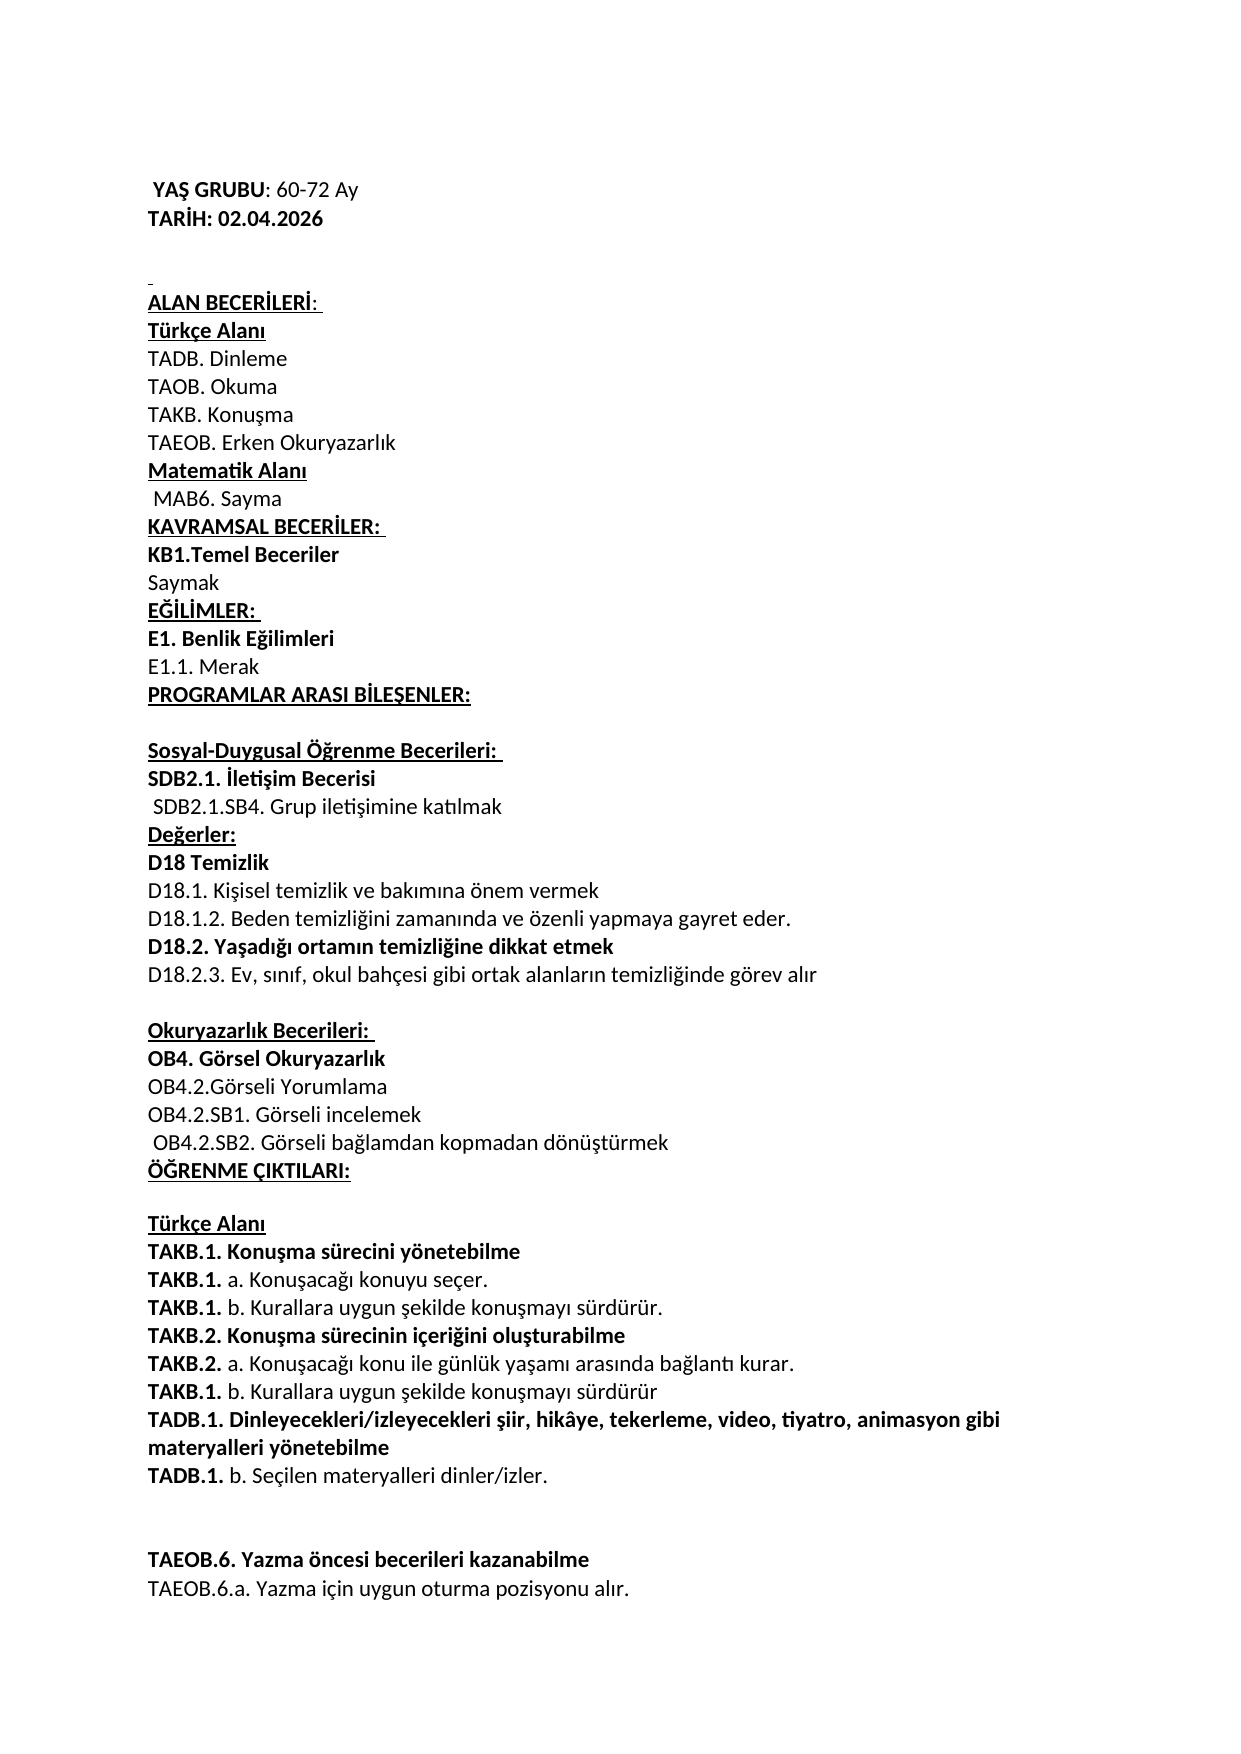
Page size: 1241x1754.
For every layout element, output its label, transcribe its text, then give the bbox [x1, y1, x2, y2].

text E1. Benlik Eğilimleri [148, 624, 1093, 652]
text TADB.1. Dinleyecekleri/izleyecekleri şiir, hikâye, tekerleme, video, tiyatro, animasyon gibi materyalleri yönetebilme [148, 1406, 1093, 1462]
text SDB2.1. İletişim Becerisi [148, 764, 1093, 792]
text TADB. Dinleme [148, 344, 1093, 372]
text TADB.1. b. Seçilen materyalleri dinler/izler. [148, 1462, 1093, 1489]
text Matematik Alanı [148, 456, 1093, 484]
text TAEOB.6.a. Yazma için uygun oturma pozisyonu alır. [148, 1574, 1093, 1602]
text KB1.Temel Beceriler [148, 540, 1093, 568]
text TAKB.1. a. Konuşacağı konuyu seçer. [148, 1265, 1093, 1293]
text D18 Temizlik [148, 848, 1093, 876]
text Okuryazarlık Becerileri: [148, 1016, 1093, 1044]
text D18.1. Kişisel temizlik ve bakımına önem vermek [148, 876, 1093, 904]
text MAB6. Sayma [148, 484, 1093, 512]
text E1.1. Merak [148, 652, 1093, 680]
text OB4. Görsel Okuryazarlık [148, 1044, 1093, 1072]
text Değerler: [148, 820, 1093, 848]
text D18.2. Yaşadığı ortamın temizliğine dikkat etmek [148, 932, 1093, 960]
text OB4.2.Görseli Yorumlama [148, 1072, 1093, 1100]
text SDB2.1.SB4. Grup iletişimine katılmak [148, 792, 1093, 820]
text D18.2.3. Ev, sınıf, okul bahçesi gibi ortak alanların temizliğinde görev alır [148, 960, 1093, 988]
text ÖĞRENME ÇIKTILARI: [148, 1156, 1093, 1184]
text Saymak [148, 568, 1093, 596]
text TAKB.1. b. Kurallara uygun şekilde konuşmayı sürdürür [148, 1377, 1093, 1406]
text TAKB. Konuşma [148, 400, 1093, 428]
text PROGRAMLAR ARASI BİLEŞENLER: [148, 680, 1093, 708]
text EĞİLİMLER: [148, 596, 1093, 624]
text YAŞ GRUBU: 60-72 Ay [148, 176, 1093, 204]
text TAOB. Okuma [148, 372, 1093, 400]
text TAKB.1. b. Kurallara uygun şekilde konuşmayı sürdürür. [148, 1293, 1093, 1321]
text OB4.2.SB2. Görseli bağlamdan kopmadan dönüştürmek [148, 1128, 1093, 1156]
text TAKB.2. Konuşma sürecinin içeriğini oluşturabilme [148, 1321, 1093, 1349]
text OB4.2.SB1. Görseli incelemek [148, 1100, 1093, 1128]
text ALAN BECERİLERİ: [148, 288, 1093, 316]
text KAVRAMSAL BECERİLER: [148, 512, 1093, 540]
text Türkçe Alanı [148, 1209, 1093, 1237]
text TAKB.1. Konuşma sürecini yönetebilme [148, 1237, 1093, 1265]
text TAEOB.6. Yazma öncesi becerileri kazanabilme [148, 1546, 1093, 1574]
text Sosyal-Duygusal Öğrenme Becerileri: [148, 736, 1093, 764]
text TAEOB. Erken Okuryazarlık [148, 428, 1093, 456]
text D18.1.2. Beden temizliğini zamanında ve özenli yapmaya gayret eder. [148, 904, 1093, 932]
text TARİH: 02.04.2026 [148, 204, 1093, 232]
text TAKB.2. a. Konuşacağı konu ile günlük yaşamı arasında bağlantı kurar. [148, 1349, 1093, 1377]
text Türkçe Alanı [148, 316, 1093, 344]
